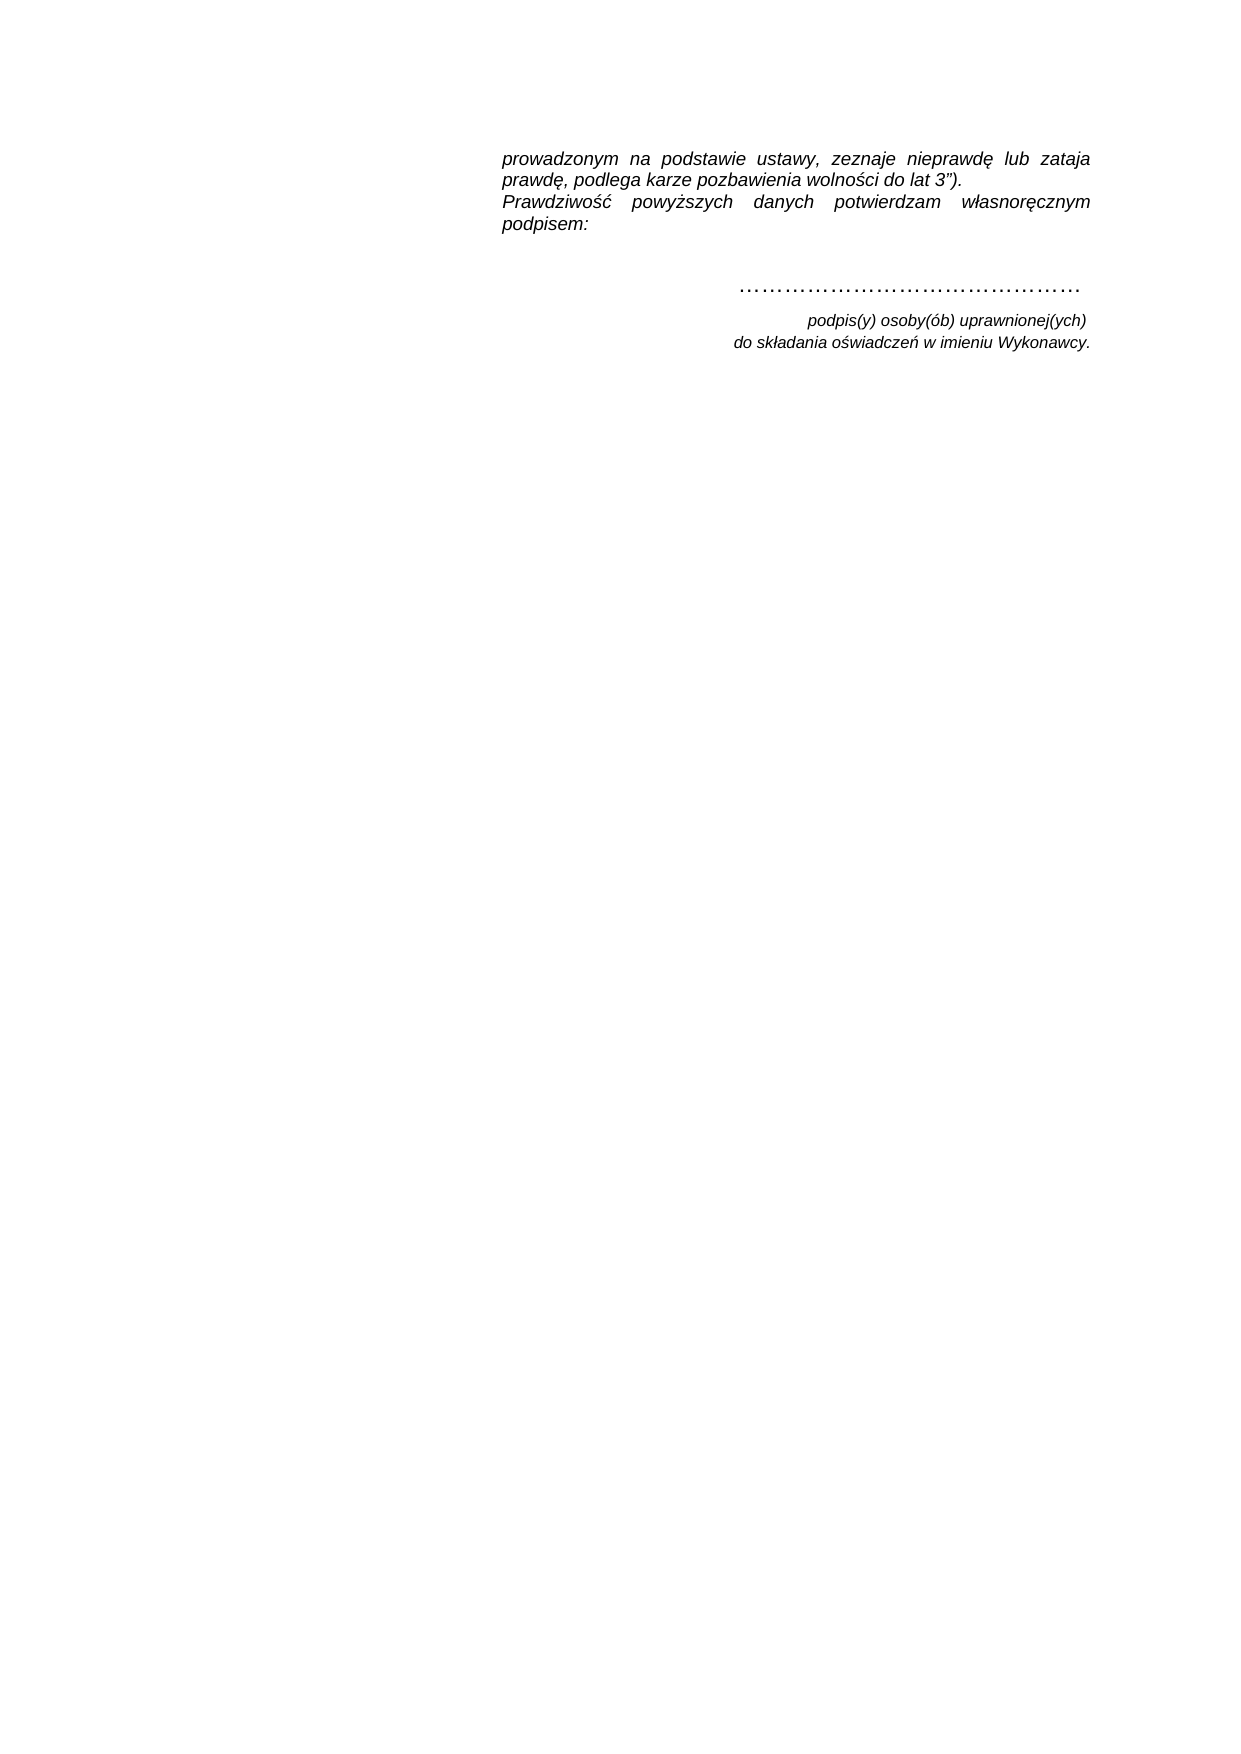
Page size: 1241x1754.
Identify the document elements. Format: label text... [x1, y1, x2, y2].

text podpis(y) osoby(ób) uprawnionej(ych) do składania oświadczeń w imieniu Wykonawcy. [635, 311, 1093, 352]
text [502, 148, 1093, 191]
text ……………………………………… [664, 234, 1093, 297]
text Prawdziwość powyższych danych potwierdzam własnoręcznym podpisem: [502, 191, 1093, 234]
